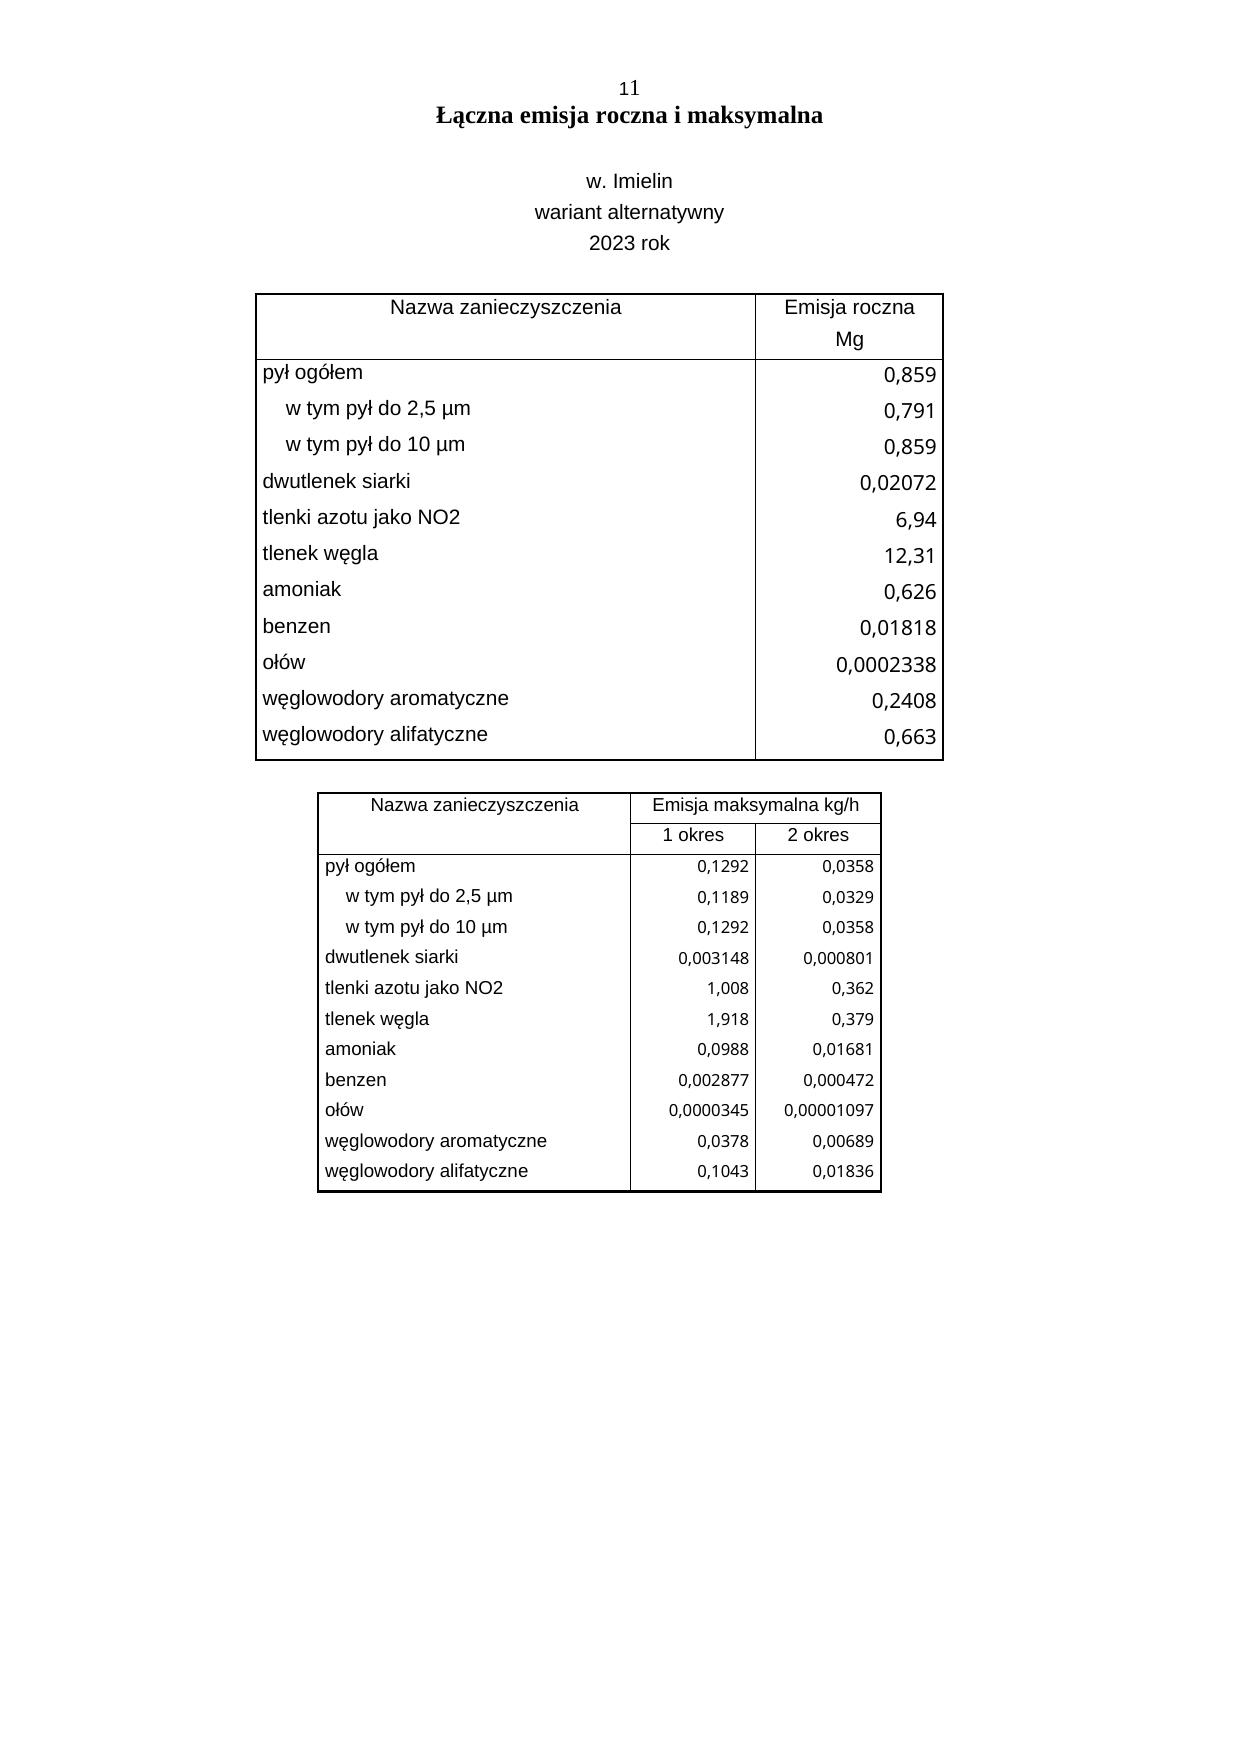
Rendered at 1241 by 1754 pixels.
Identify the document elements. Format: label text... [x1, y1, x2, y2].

table_cell 0,859 [756, 432, 942, 468]
table_cell 0,0358 [756, 855, 880, 885]
table_cell [319, 823, 630, 854]
table_header Nazwa zanieczyszczenia [257, 295, 755, 327]
text w. Imielin [77, 168, 1182, 192]
table_header Emisja roczna [756, 295, 942, 327]
table_cell tlenek węgla [319, 1007, 630, 1038]
table_cell tlenki azotu jako NO2 [319, 977, 630, 1007]
table_cell pył ogółem [257, 360, 755, 396]
table_cell 0,1292 [631, 855, 755, 885]
table_cell Mg [756, 327, 942, 359]
table_cell 0,003148 [631, 946, 755, 977]
table_cell 0,379 [756, 1007, 880, 1038]
table_cell w tym pył do 10 µm [319, 916, 630, 946]
table_cell 1,008 [631, 977, 755, 1007]
table_cell węglowodory aromatyczne [319, 1129, 630, 1160]
table_cell 0,01681 [756, 1038, 880, 1068]
table_cell 0,626 [756, 577, 942, 613]
table_cell benzen [257, 614, 755, 650]
table_cell 0,791 [756, 396, 942, 432]
table_cell 0,0002338 [756, 650, 942, 686]
text Łączna emisja roczna i maksymalna [77, 100, 1182, 129]
table_cell 12,31 [756, 541, 942, 577]
table_cell 0,1043 [631, 1160, 755, 1190]
text wariant alternatywny [77, 200, 1182, 224]
table_cell 0,0378 [631, 1129, 755, 1160]
table_cell 1,918 [631, 1007, 755, 1038]
table_cell w tym pył do 2,5 µm [257, 396, 755, 432]
table_cell 0,000472 [756, 1068, 880, 1099]
table_cell 0,01836 [756, 1160, 880, 1190]
table_cell węglowodory alifatyczne [257, 722, 755, 758]
table_cell w tym pył do 10 µm [257, 432, 755, 468]
table_cell 0,2408 [756, 686, 942, 722]
table_cell 0,1189 [631, 885, 755, 916]
table_cell 0,002877 [631, 1068, 755, 1099]
table_cell 0,00689 [756, 1129, 880, 1160]
table_cell węglowodory aromatyczne [257, 686, 755, 722]
table_cell ołów [257, 650, 755, 686]
table_cell 0,0358 [756, 916, 880, 946]
table_cell 1 okres [631, 824, 755, 854]
table_cell 0,0329 [756, 885, 880, 916]
table_cell w tym pył do 2,5 µm [319, 885, 630, 916]
table_cell ołów [319, 1099, 630, 1129]
table_cell dwutlenek siarki [257, 469, 755, 505]
table_cell 0,01818 [756, 614, 942, 650]
table_cell 0,0988 [631, 1038, 755, 1068]
table_cell węglowodory alifatyczne [319, 1160, 630, 1190]
table_header Emisja maksymalna kg/h [631, 794, 880, 823]
table_cell 0,000801 [756, 946, 880, 977]
table_cell amoniak [257, 577, 755, 613]
table_cell amoniak [319, 1038, 630, 1068]
table_header Nazwa zanieczyszczenia [319, 794, 630, 823]
table_cell tlenek węgla [257, 541, 755, 577]
table_cell pył ogółem [319, 855, 630, 885]
table_cell 0,859 [756, 360, 942, 396]
table_cell 6,94 [756, 505, 942, 541]
table_cell 0,00001097 [756, 1099, 880, 1129]
table_cell [257, 327, 755, 359]
table_cell 0,362 [756, 977, 880, 1007]
table_cell 0,02072 [756, 469, 942, 505]
table_cell dwutlenek siarki [319, 946, 630, 977]
table_cell benzen [319, 1068, 630, 1099]
table_cell 2 okres [756, 824, 880, 854]
text 2023 rok [77, 231, 1182, 255]
table_cell tlenki azotu jako NO2 [257, 505, 755, 541]
table_cell 0,1292 [631, 916, 755, 946]
table_cell 0,663 [756, 722, 942, 758]
table_cell 0,0000345 [631, 1099, 755, 1129]
